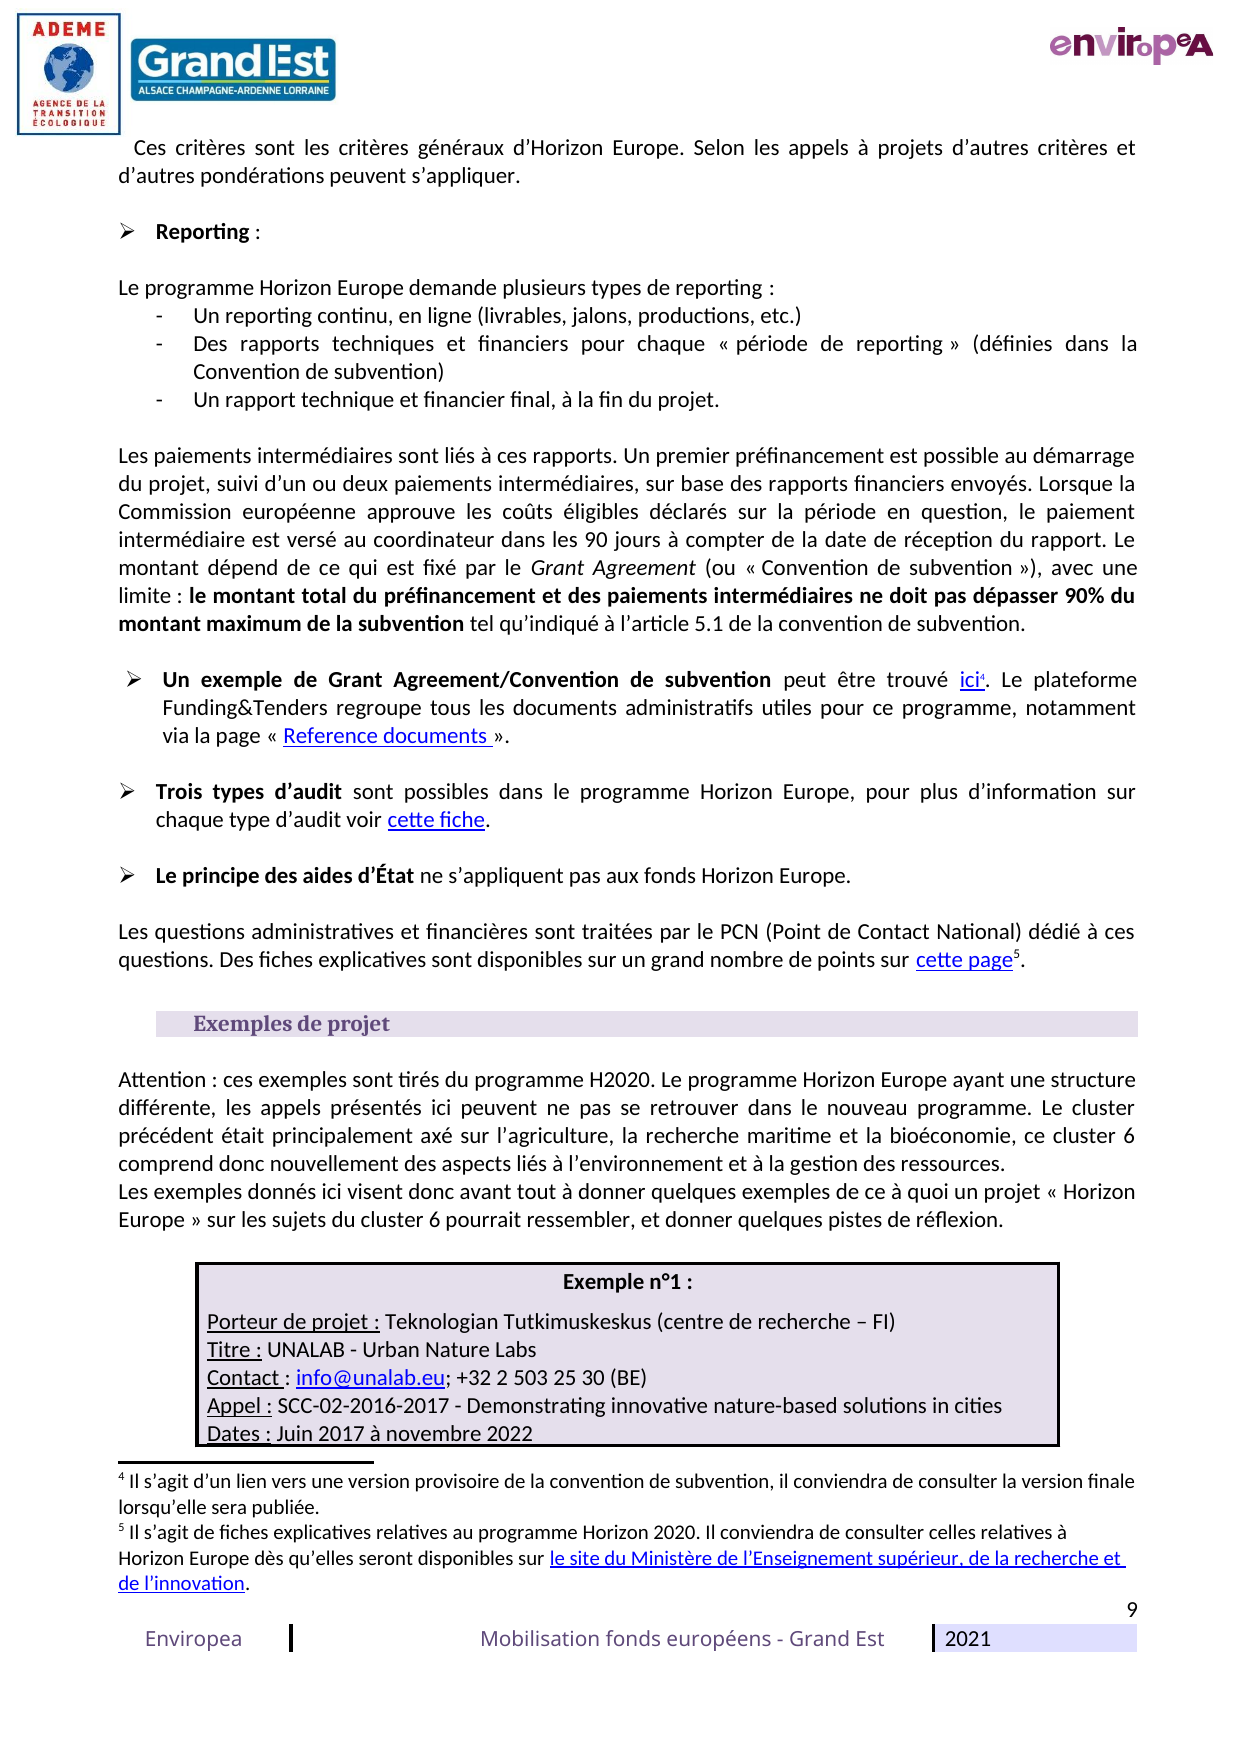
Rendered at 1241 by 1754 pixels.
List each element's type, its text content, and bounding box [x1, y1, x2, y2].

list Des rapports techniques et financiers pour chaque « période de reporting » (définies dans la Convention de subvention) [156, 329, 1138, 385]
list Trois types d’audit sont possibles dans le programme Horizon Europe, pour plus d’information sur chaque type d’audit voir cette fiche. [118, 777, 1138, 833]
text Appel : SCC-02-2016-2017 - Demonstrating innovative nature-based solutions in cities [199, 1386, 1057, 1414]
list Le principe des aides d’État ne s’appliquent pas aux fonds Horizon Europe. [118, 861, 1138, 889]
text Contact : info@unalab.eu; +32 2 503 25 30 (BE) [199, 1358, 1057, 1386]
list Un reporting continu, en ligne (livrables, jalons, productions, etc.) [156, 301, 1138, 329]
text Ces critères sont les critères généraux d’Horizon Europe. Selon les appels à projets d’autres critères et d’autres pondérations peuvent s’appliquer. [118, 133, 1138, 189]
subtitle Exemples de projet [156, 1011, 1138, 1037]
list Un rapport technique et financier final, à la fin du projet. [156, 385, 1138, 413]
list Reporting : [118, 217, 1138, 245]
text Dates : Juin 2017 à novembre 2022 [199, 1414, 1057, 1444]
picture [1050, 27, 1214, 65]
text Attention : ces exemples sont tirés du programme H2020. Le programme Horizon Europe ayant une structure différente, les appels présentés ici peuvent ne pas se retrouver dans le nouveau programme. Le cluster précédent était principalement axé sur l’agriculture, la recherche maritime et la bioéconomie, ce cluster 6 comprend donc nouvellement des aspects liés à l’environnement et à la gestion des ressources. [118, 1065, 1138, 1177]
picture [3, 8, 339, 139]
text Les paiements intermédiaires sont liés à ces rapports. Un premier préfinancement est possible au démarrage du projet, suivi d’un ou deux paiements intermédiaires, sur base des rapports financiers envoyés. Lorsque la Commission européenne approuve les coûts éligibles déclarés sur la période en question, le paiement intermédiaire est versé au coordinateur dans les 90 jours à compter de la date de réception du rapport. Le montant dépend de ce qui est fixé par le Grant Agreement (ou « Convention de subvention »), avec une limite : le montant total du préfinancement et des paiements intermédiaires ne doit pas dépasser 90% du montant maximum de la subvention tel qu’indiqué à l’article 5.1 de la convention de subvention. [118, 441, 1138, 637]
list Un exemple de Grant Agreement/Convention de subvention peut être trouvé ici. Le plateforme Funding&Tenders regroupe tous les documents administratifs utiles pour ce programme, notamment via la page « Reference documents ». [125, 665, 1138, 749]
text Exemple n°1 : [199, 1265, 1057, 1295]
text Le programme Horizon Europe demande plusieurs types de reporting : [118, 273, 1138, 301]
text Les questions administratives et financières sont traitées par le PCN (Point de Contact National) dédié à ces questions. Des fiches explicatives sont disponibles sur un grand nombre de points sur cette page. [118, 917, 1138, 973]
text Porteur de projet : Teknologian Tutkimuskeskus (centre de recherche – FI) [199, 1302, 1057, 1330]
text Titre : UNALAB - Urban Nature Labs [199, 1330, 1057, 1358]
text Les exemples donnés ici visent donc avant tout à donner quelques exemples de ce à quoi un projet « Horizon Europe » sur les sujets du cluster 6 pourrait ressembler, et donner quelques pistes de réflexion. [118, 1177, 1138, 1233]
